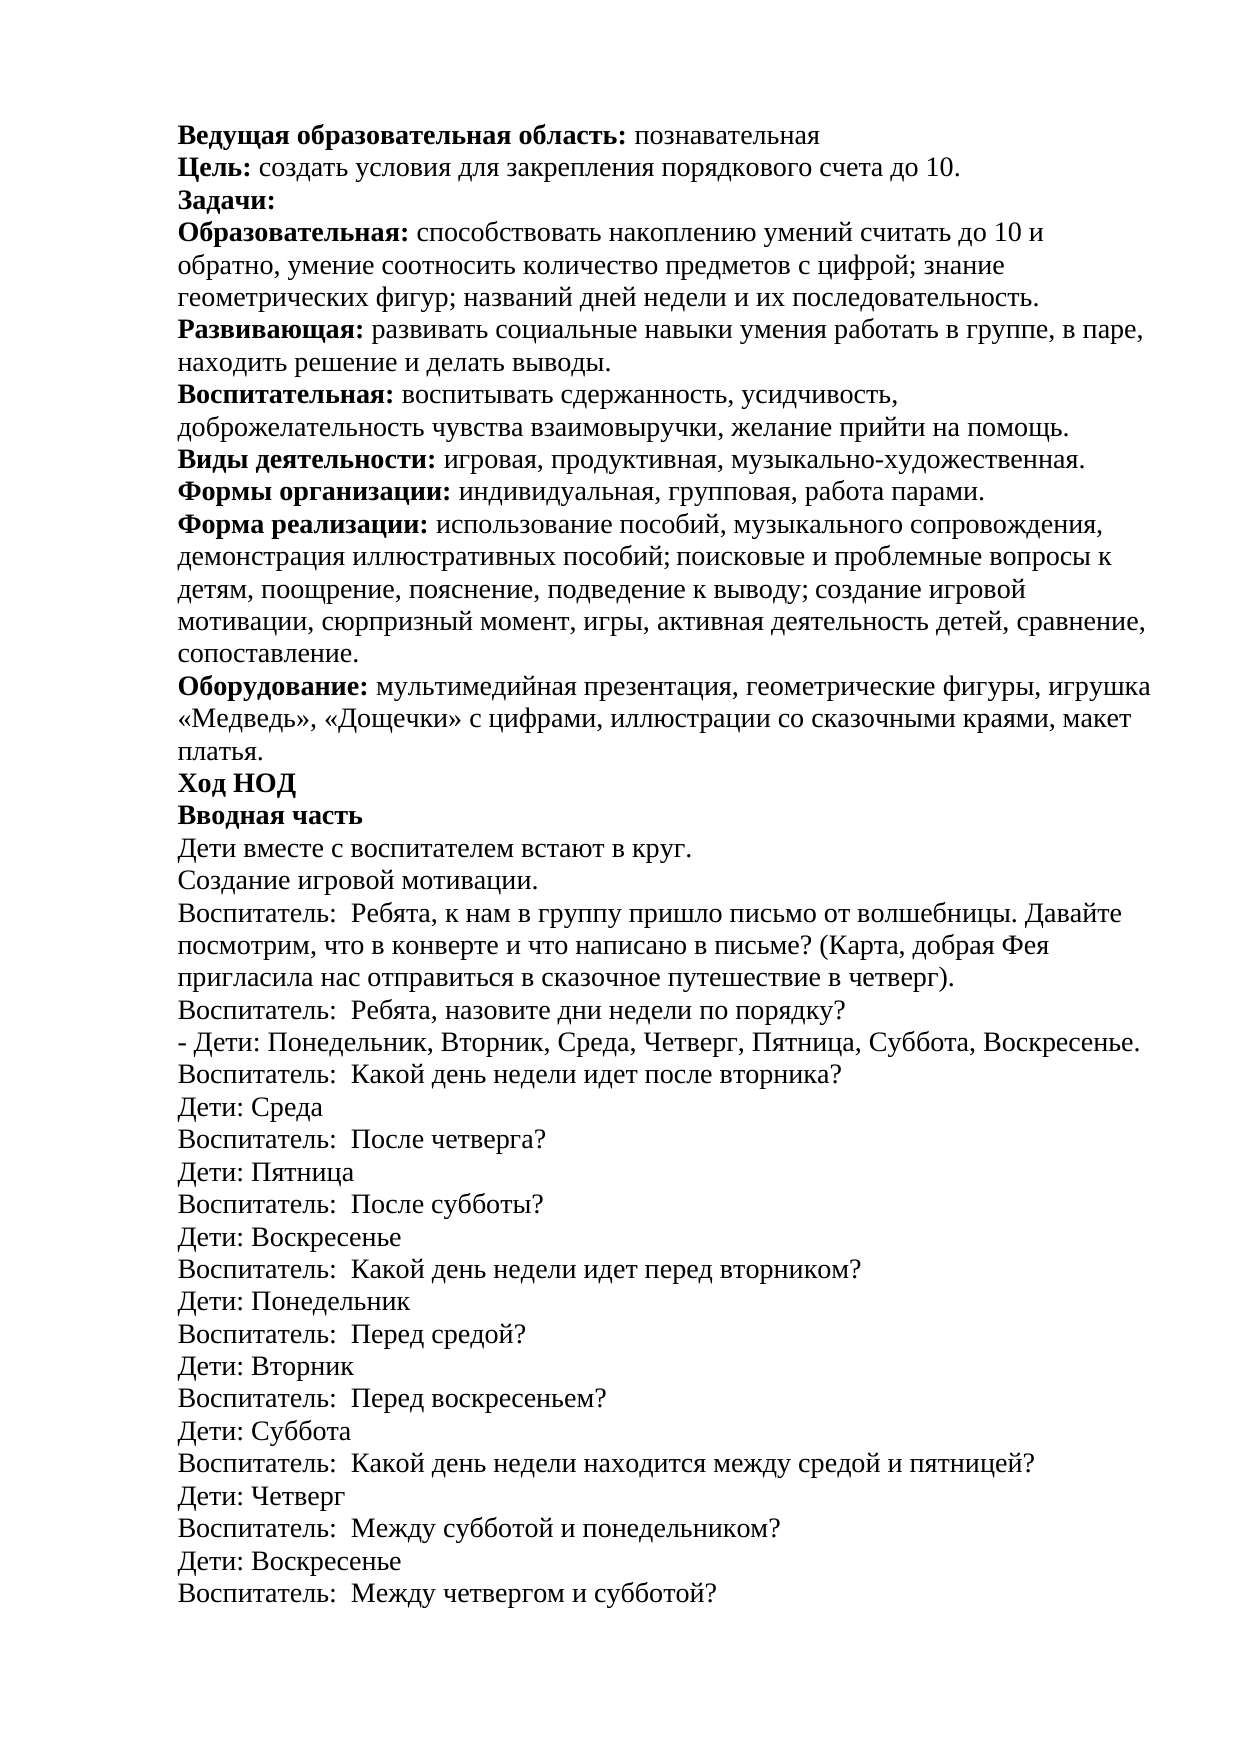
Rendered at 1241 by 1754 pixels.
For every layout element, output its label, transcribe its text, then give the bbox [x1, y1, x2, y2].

text Дети: Суббота [177, 1414, 1152, 1446]
text Форма реализации: использование пособий, музыкального сопровождения, демонстрация иллюстративных пособий; поисковые и проблемные вопросы к детям, поощрение, пояснение, подведение к выводу; создание игровой мотивации, сюрпризный момент, игры, активная деятельность детей, сравнение, сопоставление. [177, 507, 1152, 669]
text Развивающая: развивать социальные навыки умения работать в группе, в паре, находить решение и делать выводы. [177, 312, 1152, 377]
text Ведущая образовательная область: познавательная [177, 118, 1152, 151]
text Оборудование: мультимедийная презентация, геометрические фигуры, игрушка «Медведь», «Дощечки» с цифрами, иллюстрации со сказочными краями, макет платья. [177, 669, 1152, 766]
text Цель: создать условия для закрепления порядкового счета до 10. [177, 151, 1152, 183]
text Воспитатель: Какой день недели идет перед вторником? [177, 1252, 1152, 1284]
text Воспитатель: Ребята, назовите дни недели по порядку? [177, 993, 1152, 1025]
text Воспитатель: Какой день недели находится между средой и пятницей? [177, 1446, 1152, 1479]
text Дети: Среда [177, 1090, 1152, 1122]
text Воспитатель: Ребята, к нам в группу пришло письмо от волшебницы. Давайте посмотрим, что в конверте и что написано в письме? (Карта, добрая Фея пригласила нас отправиться в сказочное путешествие в четверг). [177, 896, 1152, 993]
text Дети: Воскресенье [177, 1543, 1152, 1576]
text Задачи: [177, 183, 1152, 215]
text Виды деятельности: игровая, продуктивная, музыкально-художественная. [177, 442, 1152, 474]
text Формы организации: индивидуальная, групповая, работа парами. [177, 474, 1152, 507]
text Воспитательная: воспитывать сдержанность, усидчивость, доброжелательность чувства взаимовыручки, желание прийти на помощь. [177, 377, 1152, 442]
text Образовательная: способствовать накоплению умений считать до 10 и обратно, умение соотносить количество предметов с цифрой; знание геометрических фигур; названий дней недели и их последовательность. [177, 215, 1152, 312]
text Дети: Вторник [177, 1349, 1152, 1382]
text Воспитатель: Какой день недели идет после вторника? [177, 1058, 1152, 1090]
text Воспитатель: Перед средой? [177, 1317, 1152, 1349]
text Воспитатель: После четверга? [177, 1122, 1152, 1155]
text Воспитатель: После субботы? [177, 1187, 1152, 1219]
text Дети: Понедельник [177, 1284, 1152, 1317]
text Дети: Четверг [177, 1479, 1152, 1511]
text Воспитатель: Перед воскресеньем? [177, 1382, 1152, 1414]
text Дети: Воскресенье [177, 1219, 1152, 1252]
text Дети вместе с воспитателем встают в круг. [177, 831, 1152, 863]
text Ход НОД [177, 766, 1152, 798]
text Воспитатель: Между четвергом и субботой? [177, 1576, 1152, 1608]
text Вводная часть [177, 798, 1152, 831]
text - Дети: Понедельник, Вторник, Среда, Четверг, Пятница, Суббота, Воскресенье. [177, 1025, 1152, 1058]
text Дети: Пятница [177, 1155, 1152, 1187]
text Создание игровой мотивации. [177, 863, 1152, 896]
text Воспитатель: Между субботой и понедельником? [177, 1511, 1152, 1543]
